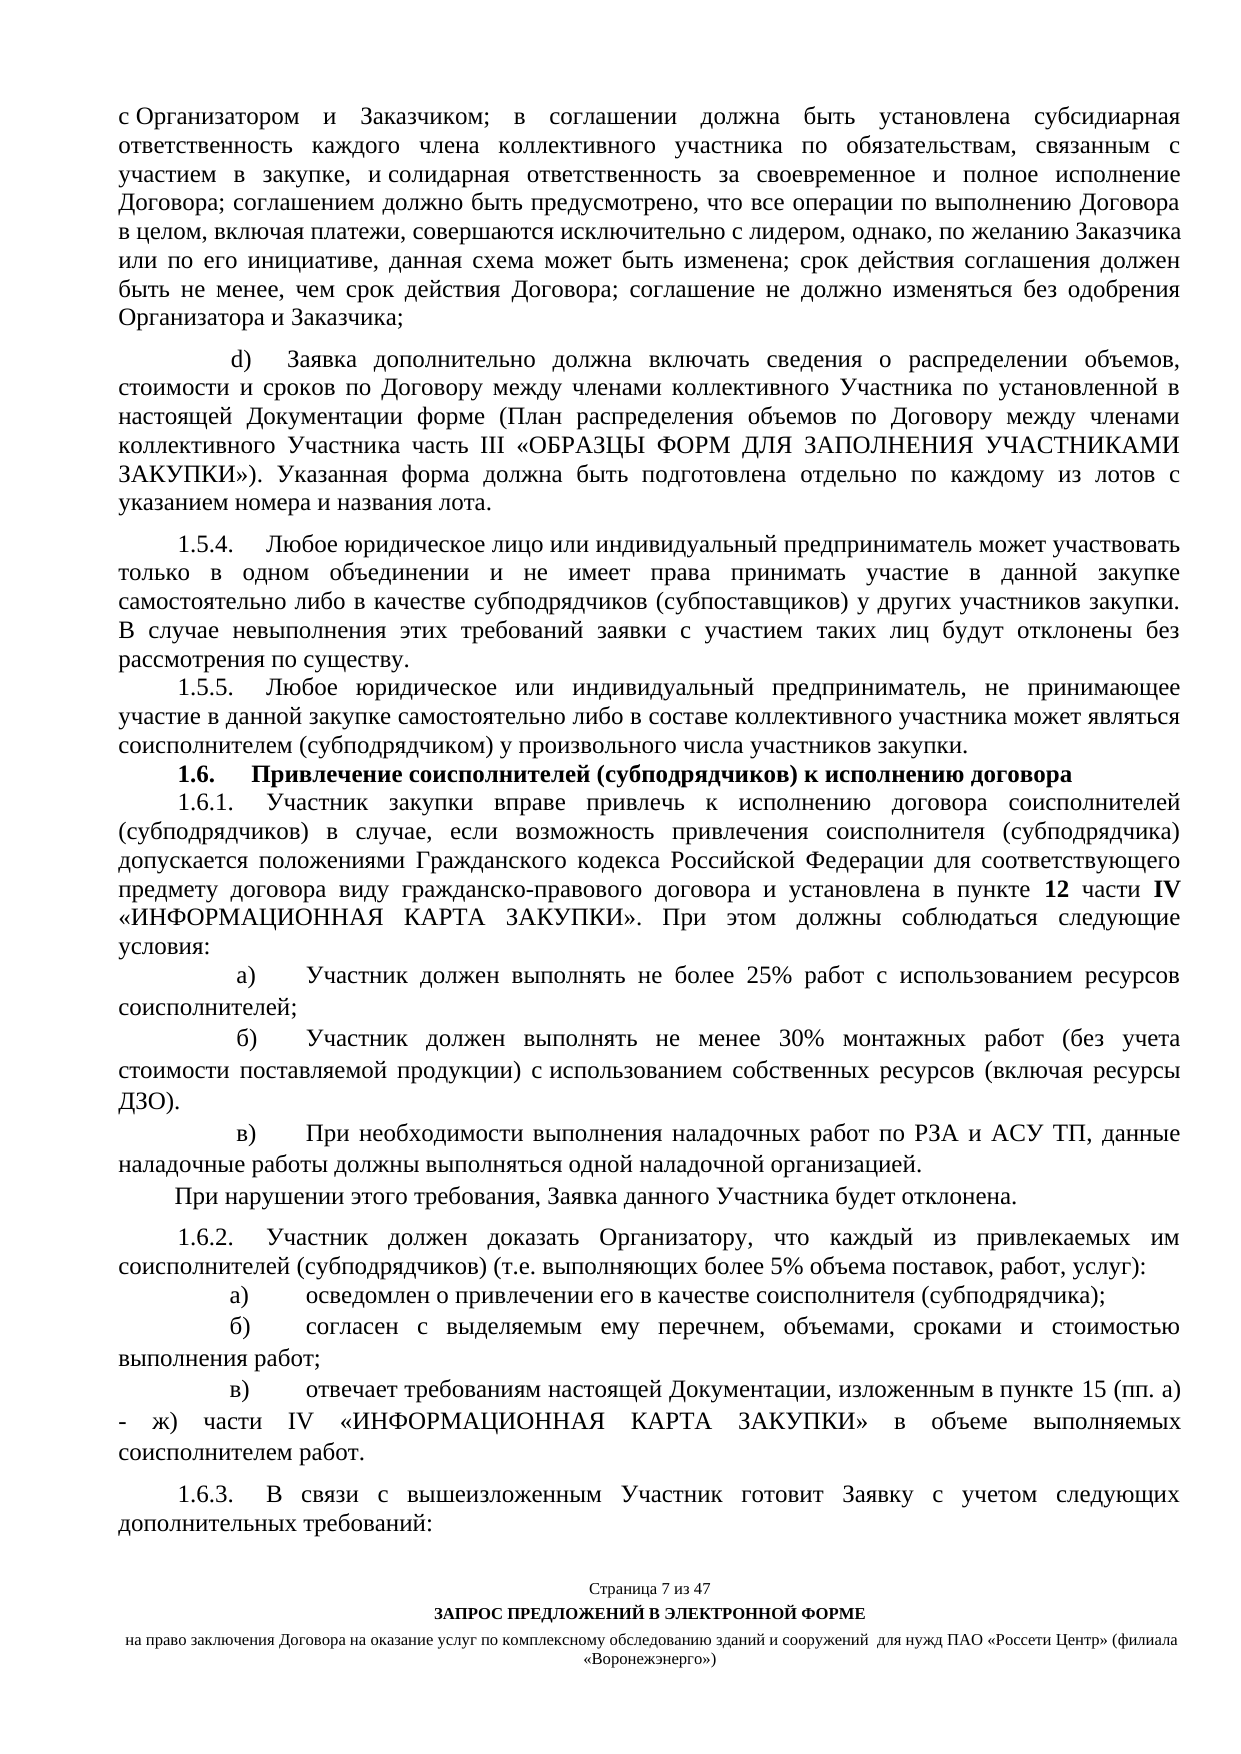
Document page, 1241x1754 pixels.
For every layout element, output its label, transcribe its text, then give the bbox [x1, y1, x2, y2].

subtitle Любое юридическое или индивидуальный предприниматель, не принимающее участие в данной закупке самостоятельно либо в составе коллективного участника может являться соисполнителем (субподрядчиком) у произвольного числа участников закупки. [118, 672, 1181, 759]
subtitle Любое юридическое лицо или индивидуальный предприниматель может участвовать только в одном объединении и не имеет права принимать участие в данной закупке самостоятельно либо в качестве субподрядчиков (субпоставщиков) у других участников закупки. В случае невыполнения этих требований заявки с участием таких лиц будут отклонены без рассмотрения по существу. [118, 529, 1181, 672]
list При необходимости выполнения наладочных работ по РЗА и АСУ ТП, данные наладочные работы должны выполняться одной наладочной организацией. [118, 1118, 1181, 1178]
subtitle В связи с вышеизложенным Участник готовит Заявку с учетом следующих дополнительных требований: [118, 1479, 1181, 1537]
list Заявка дополнительно должна включать сведения о распределении объемов, стоимости и сроков по Договору между членами коллективного Участника по установленной в настоящей Документации форме (План распределения объемов по Договору между членами коллективного Участника часть III «ОБРАЗЦЫ ФОРМ ДЛЯ ЗАПОЛНЕНИЯ УЧАСТНИКАМИ ЗАКУПКИ»). Указанная форма должна быть подготовлена отдельно по каждому из лотов с указанием номера и названия лота. [118, 344, 1181, 516]
subtitle Участник должен доказать Организатору, что каждый из привлекаемых им соисполнителей (субподрядчиков) (т.е. выполняющих более 5% объема поставок, работ, услуг): [118, 1222, 1181, 1280]
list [118, 101, 1181, 331]
subtitle Привлечение соисполнителей (субподрядчиков) к исполнению договора [118, 759, 1181, 787]
list Участник должен выполнять не менее 30% монтажных работ (без учета стоимости поставляемой продукции) c использованием собственных ресурсов (включая ресурсы ДЗО). [118, 1023, 1181, 1115]
list отвечает требованиям настоящей Документации, изложенным в пункте 15 (пп. а) - ж) части IV «ИНФОРМАЦИОННАЯ КАРТА ЗАКУПКИ» в объеме выполняемых соисполнителем работ. [118, 1374, 1181, 1466]
list осведомлен о привлечении его в качестве соисполнителя (субподрядчика); [118, 1280, 1181, 1308]
list Участник должен выполнять не более 25% работ c использованием ресурсов соисполнителей; [118, 960, 1181, 1020]
subtitle Участник закупки вправе привлечь к исполнению договора соисполнителей (субподрядчиков) в случае, если возможность привлечения соисполнителя (субподрядчика) допускается положениями Гражданского кодекса Российской Федерации для соответствующего предмету договора виду гражданско-правового договора и установлена в пункте 12 части IV «ИНФОРМАЦИОННАЯ КАРТА ЗАКУПКИ». При этом должны соблюдаться следующие условия: [118, 787, 1181, 960]
list согласен с выделяемым ему перечнем, объемами, сроками и стоимостью выполнения работ; [118, 1311, 1181, 1372]
text При нарушении этого требования, Заявка данного Участника будет отклонена. [174, 1181, 1181, 1210]
